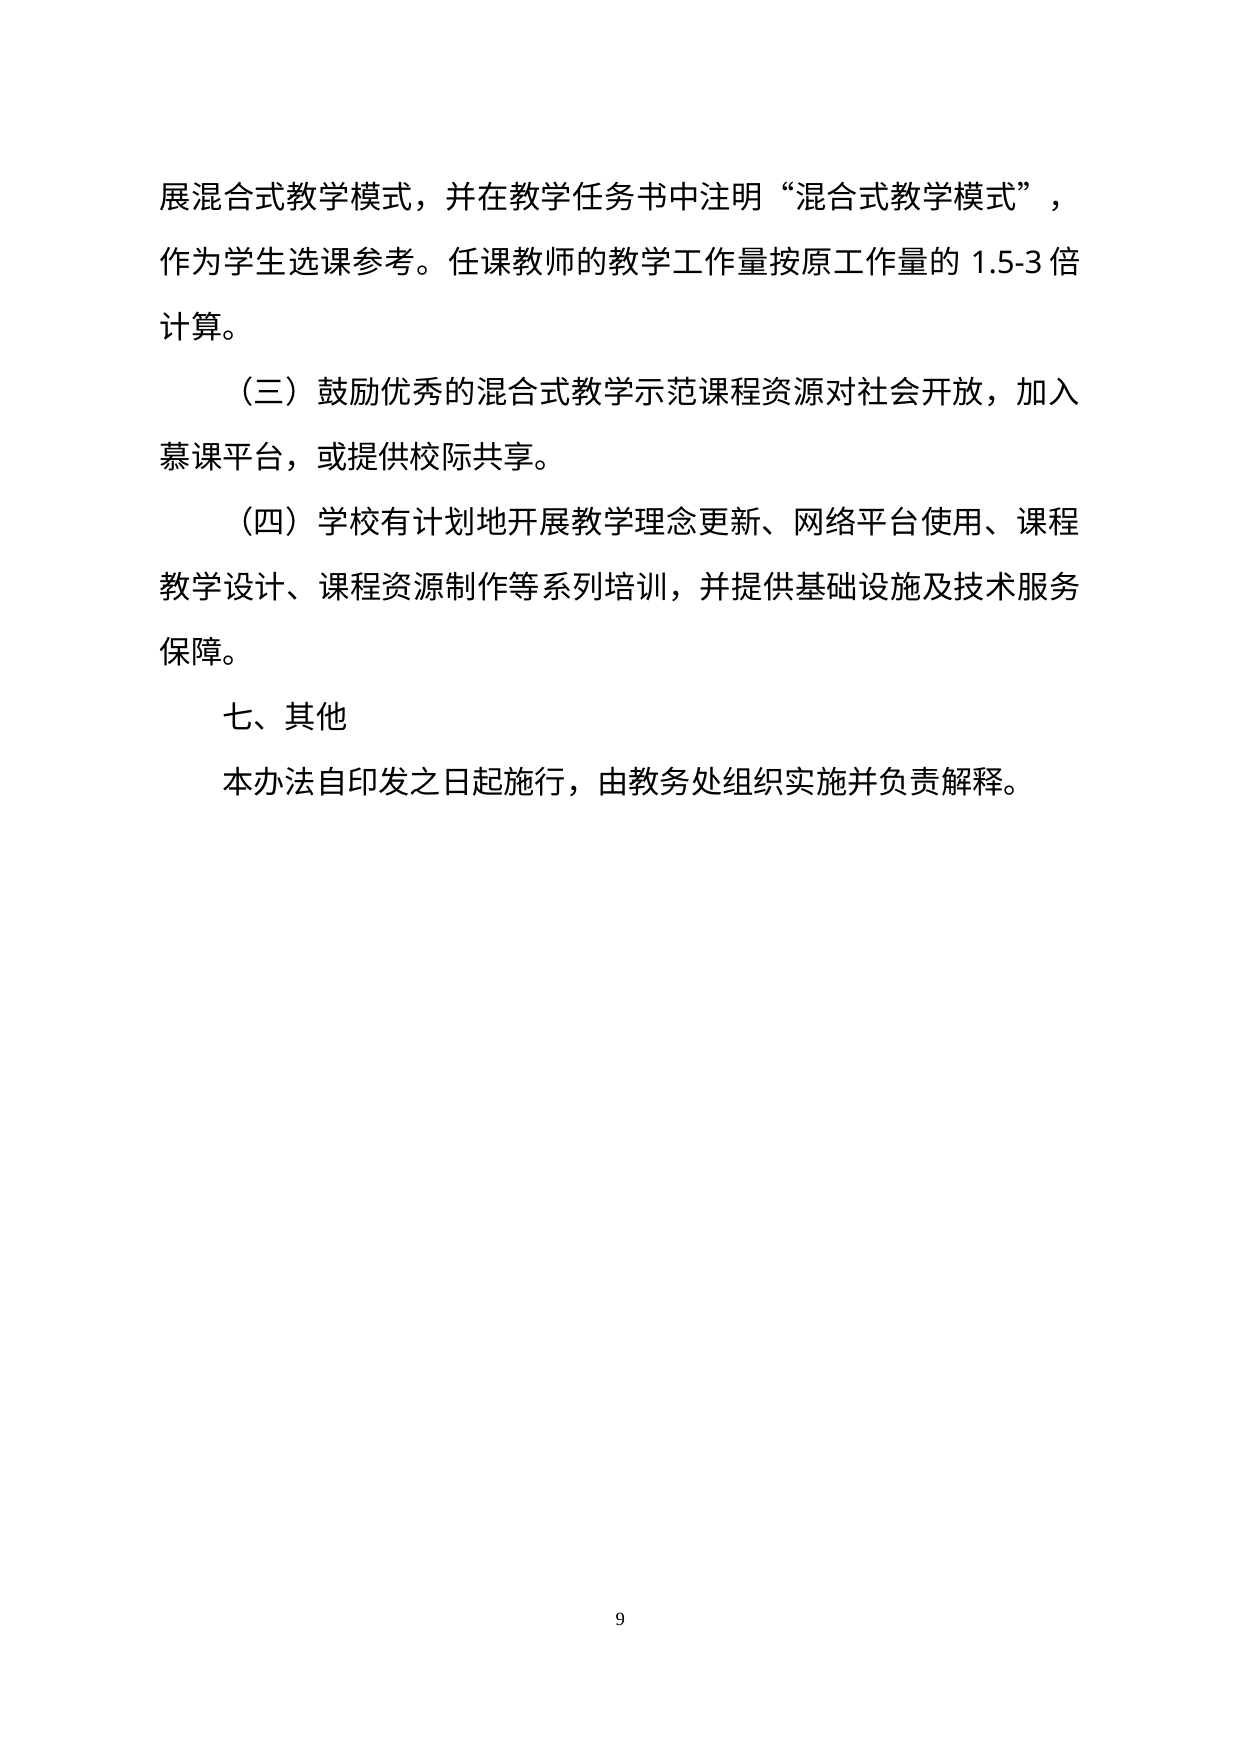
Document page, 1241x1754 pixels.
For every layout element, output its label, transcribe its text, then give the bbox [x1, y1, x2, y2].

text （三）鼓励优秀的混合式教学示范课程资源对社会开放，加入慕课平台，或提供校际共享。 [159, 357, 1081, 487]
text 本办法自印发之日起施行，由教务处组织实施并负责解释。 [159, 747, 1081, 812]
text 七、其他 [159, 682, 1081, 747]
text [159, 162, 1081, 357]
text （四）学校有计划地开展教学理念更新、网络平台使用、课程教学设计、课程资源制作等系列培训，并提供基础设施及技术服务保障。 [159, 487, 1081, 682]
